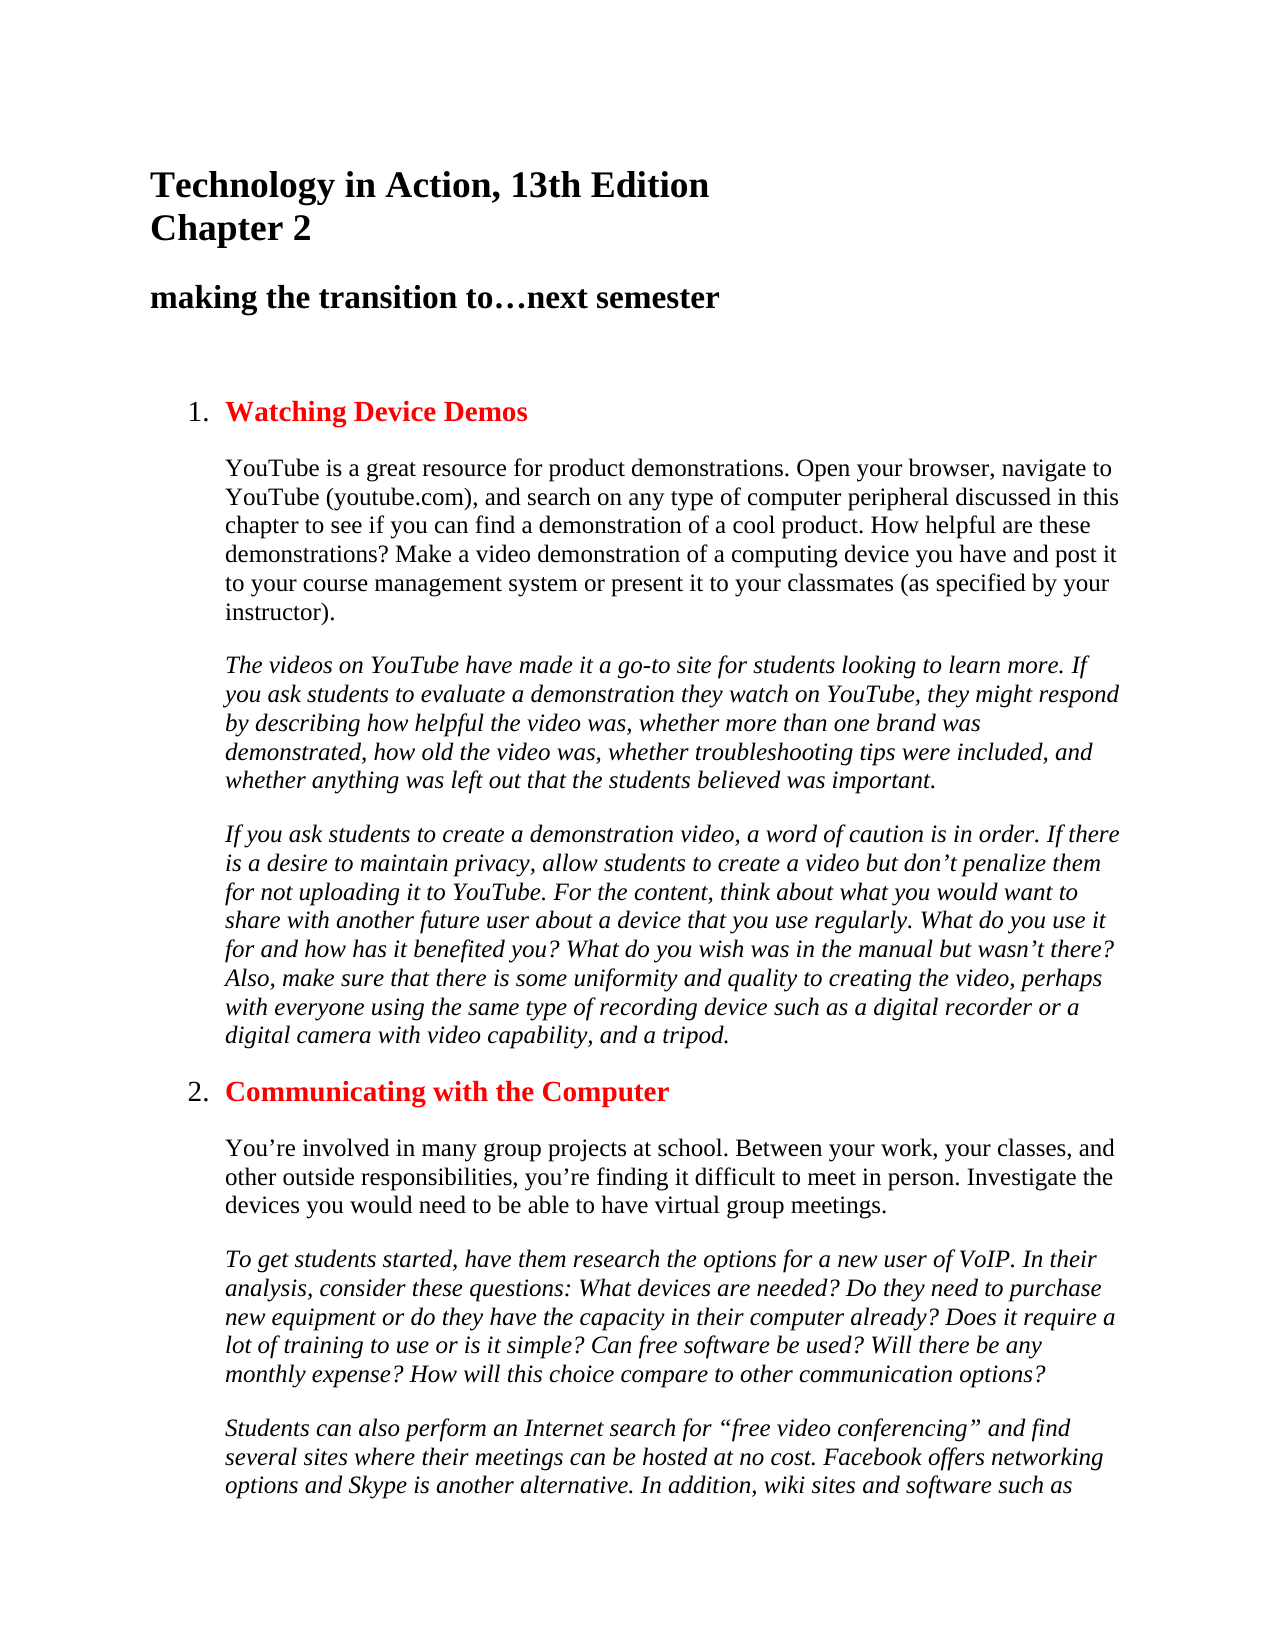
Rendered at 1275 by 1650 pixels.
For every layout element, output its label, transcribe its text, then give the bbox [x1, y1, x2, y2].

list If you ask students to create a demonstration video, a word of caution is in order. If there is a desire to maintain privacy, allow students to create a video but don’t penalize them for not uploading it to YouTube. For the content, think about what you would want to share with another future user about a device that you use regularly. What do you use it for and how has it benefited you? What do you wish was in the manual but wasn’t there? Also, make sure that there is some uniformity and quality to creating the video, perhaps with everyone using the same type of recording device such as a digital recorder or a digital camera with video capability, and a tripod. [225, 819, 1125, 1049]
list You’re involved in many group projects at school. Between your work, your classes, and other outside responsibilities, you’re finding it difficult to meet in person. Investigate the devices you would need to be able to have virtual group meetings. [225, 1133, 1125, 1219]
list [225, 1413, 1125, 1499]
list YouTube is a great resource for product demonstrations. Open your browser, navigate to YouTube (youtube.com), and search on any type of computer peripheral discussed in this chapter to see if you can find a demonstration of a cool product. How helpful are these demonstrations? Make a video demonstration of a computing device you have and post it to your course management system or present it to your classmates (as specified by your instructor). [225, 453, 1125, 626]
list Communicating with the Computer [187, 1074, 1125, 1108]
list making the transition to…next semester [150, 277, 1125, 316]
list The videos on YouTube have made it a go-to site for students looking to learn more. If you ask students to evaluate a demonstration they watch on YouTube, they might respond by describing how helpful the video was, whether more than one brand was demonstrated, how old the video was, whether troubleshooting tips were included, and whether anything was left out that the students believed was important. [225, 651, 1125, 794]
text Technology in Action, 13th Edition Chapter 2 [150, 162, 1125, 249]
list Watching Device Demos [187, 394, 1125, 428]
list To get students started, have them research the options for a new user of VoIP. In their analysis, consider these questions: What devices are needed? Do they need to purchase new equipment or do they have the capacity in their computer already? Does it require a lot of training to use or is it simple? Can free software be used? Will there be any monthly expense? How will this choice compare to other communication options? [225, 1244, 1125, 1388]
